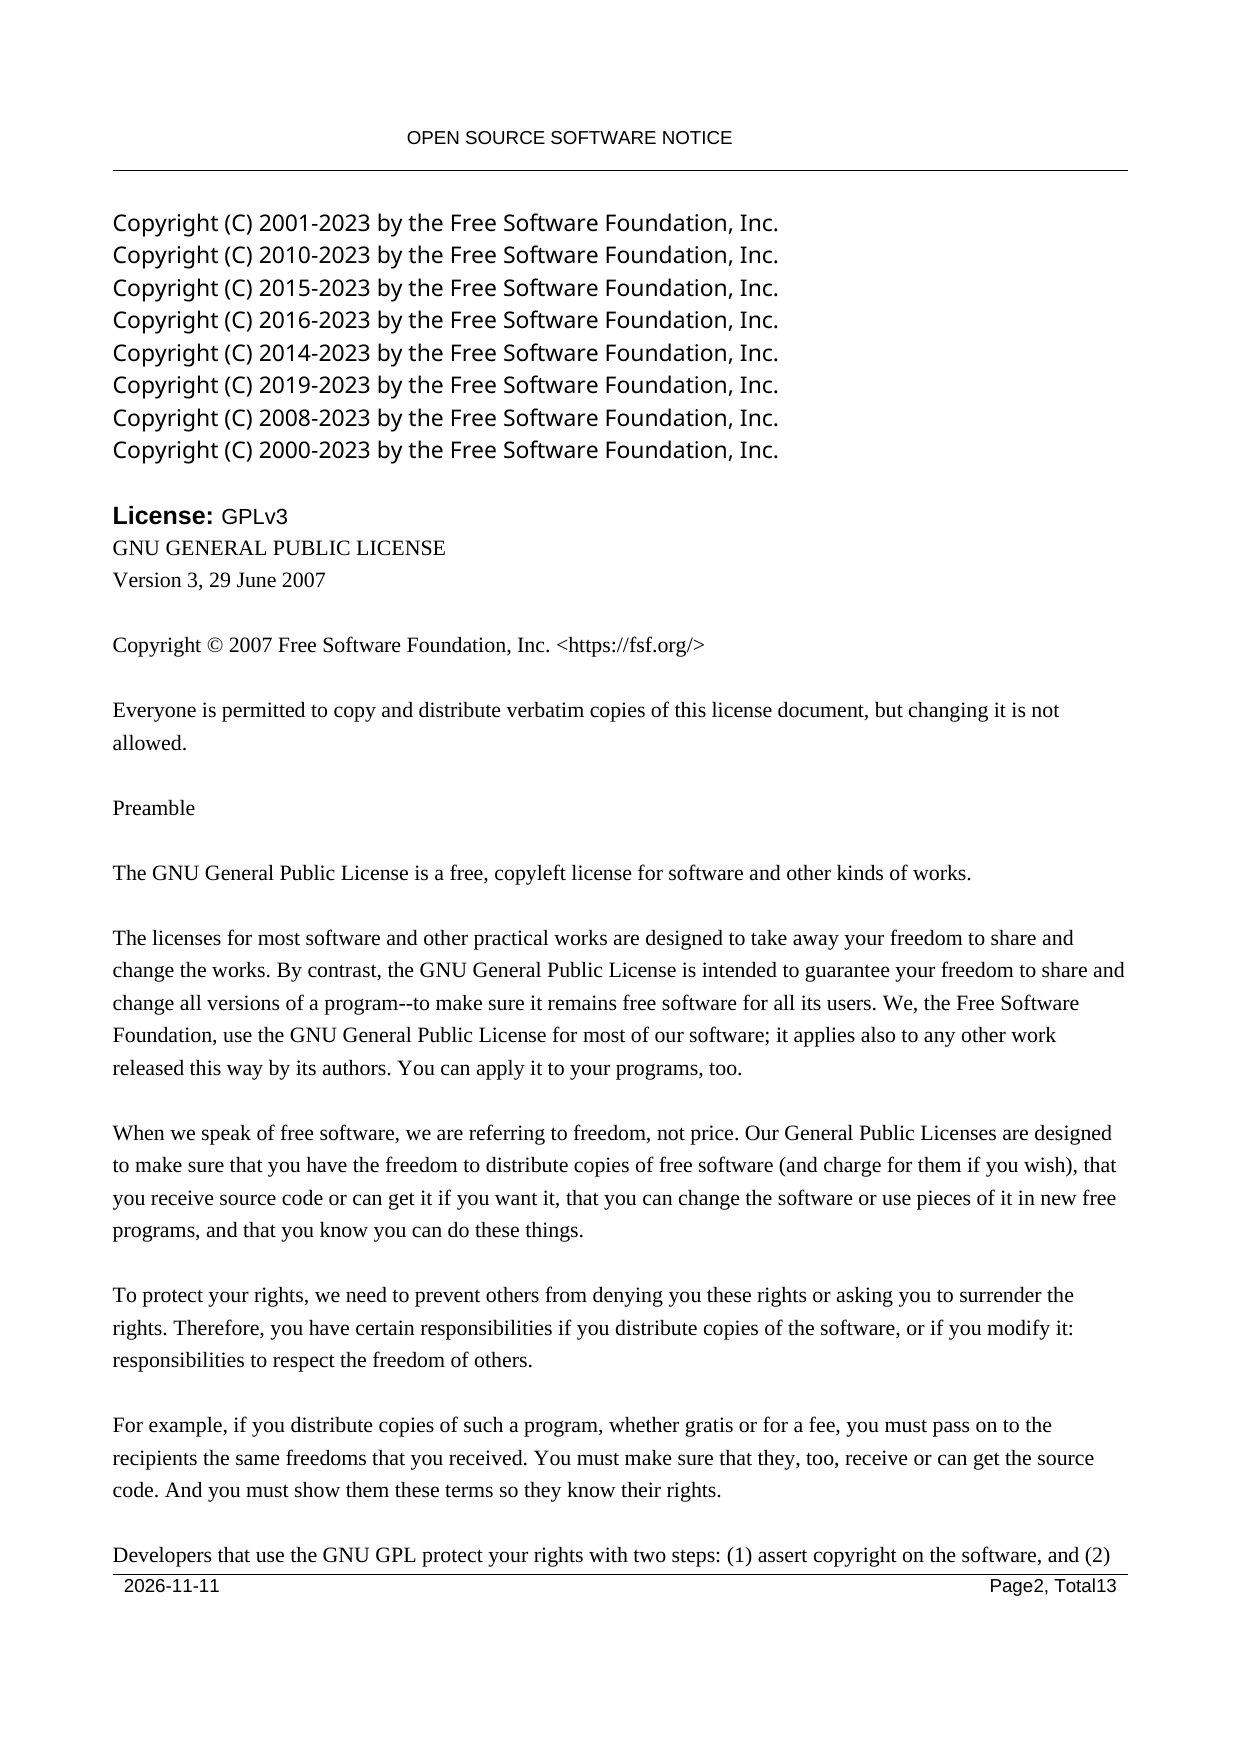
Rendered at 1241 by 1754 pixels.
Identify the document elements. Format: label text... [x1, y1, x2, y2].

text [112, 206, 1128, 499]
text License: GPLv3 [112, 499, 1128, 531]
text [112, 531, 1128, 1571]
